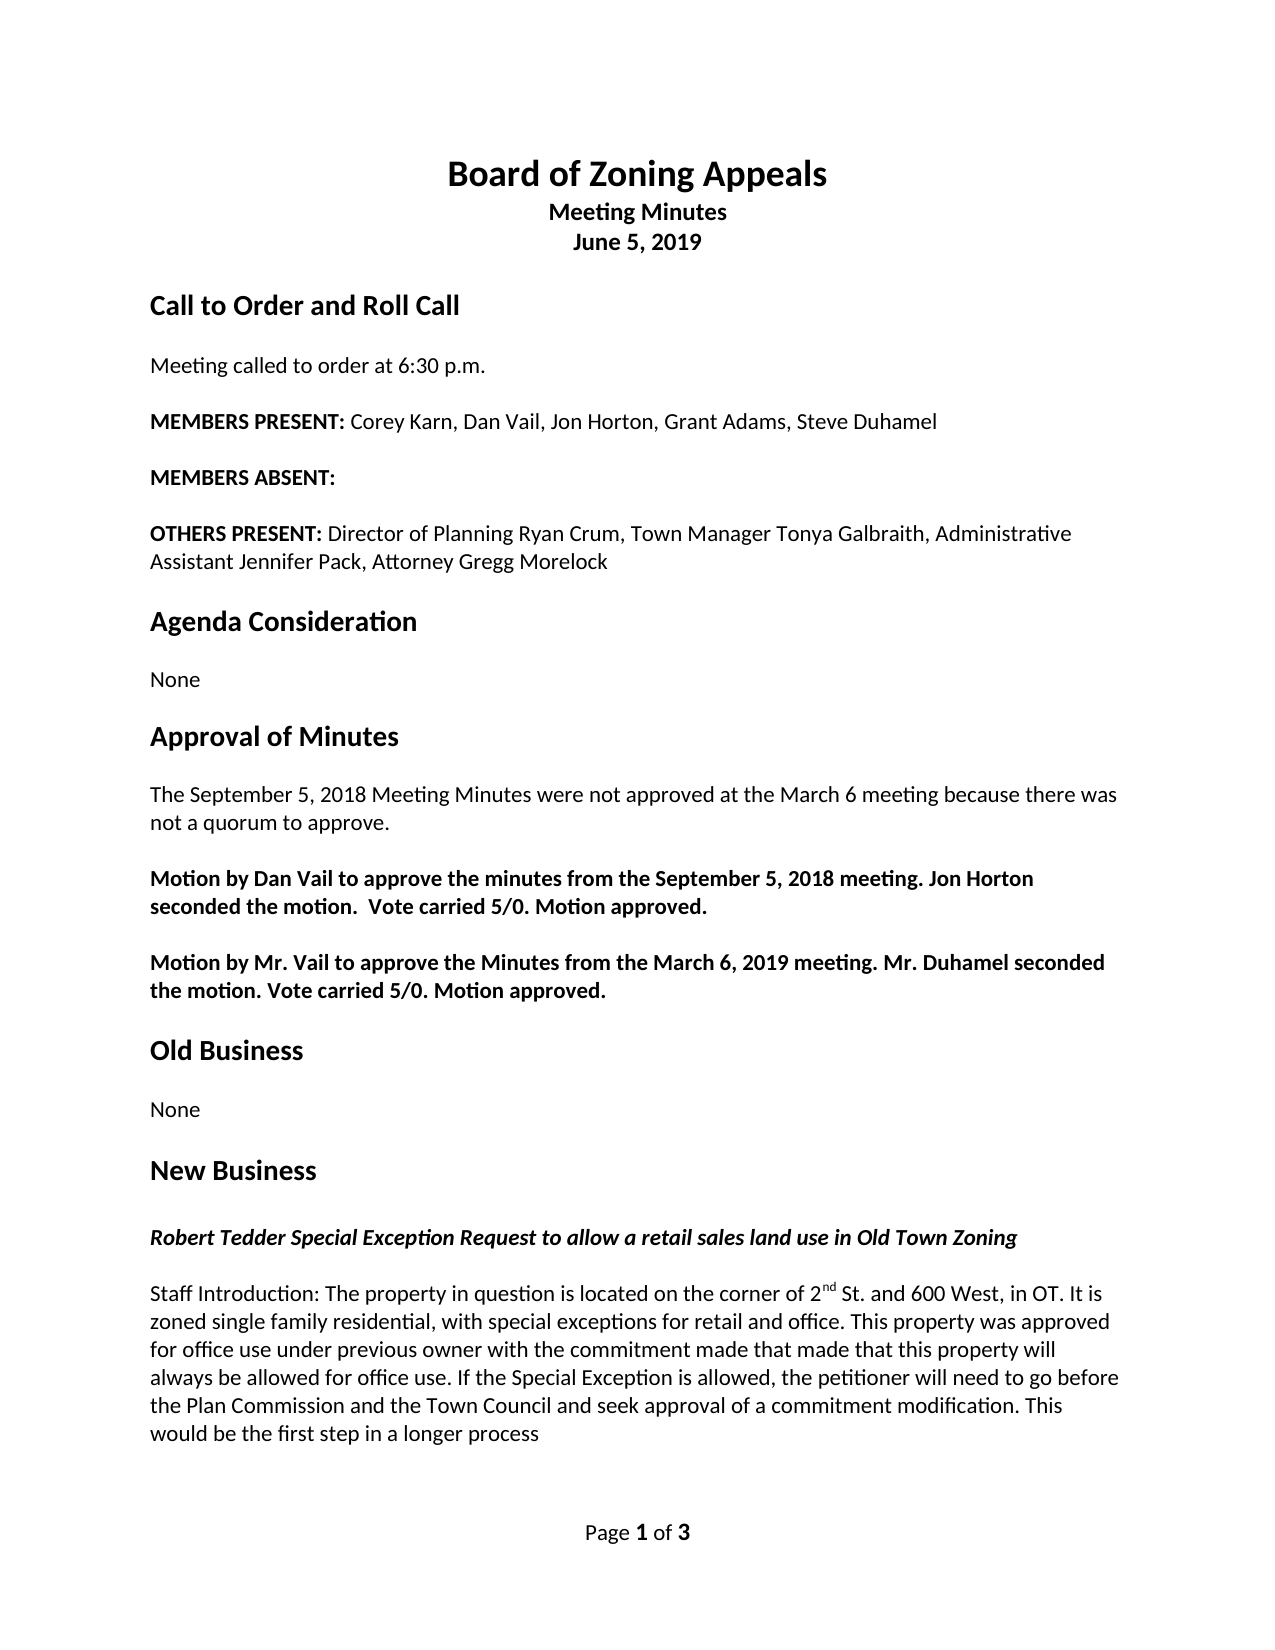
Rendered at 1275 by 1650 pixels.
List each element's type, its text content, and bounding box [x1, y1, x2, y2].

text Motion by Dan Vail to approve the minutes from the September 5, 2018 meeting. Jon Horton seconded the motion. Vote carried 5/0. Motion approved. [150, 864, 1125, 920]
text June 5, 2019 [150, 226, 1125, 257]
text Approval of Minutes [150, 718, 1125, 754]
text OTHERS PRESENT: Director of Planning Ryan Crum, Town Manager Tonya Galbraith, Administrative Assistant Jennifer Pack, Attorney Gregg Morelock [150, 519, 1125, 575]
text Staff Introduction: The property in question is located on the corner of 2nd St. and 600 West, in OT. It is zoned single family residential, with special exceptions for retail and office. This property was approved for office use under previous owner with the commitment made that made that this property will always be allowed for office use. If the Special Exception is allowed, the petitioner will need to go before the Plan Commission and the Town Council and seek approval of a commitment modification. This would be the first step in a longer process [150, 1279, 1125, 1447]
text Motion by Mr. Vail to approve the Minutes from the March 6, 2019 meeting. Mr. Duhamel seconded the motion. Vote carried 5/0. Motion approved. [150, 948, 1125, 1004]
text None [150, 1096, 1125, 1124]
text Meeting Minutes [150, 196, 1125, 226]
text Board of Zoning Appeals [150, 150, 1125, 196]
text Meeting called to order at 6:30 p.m. [150, 351, 1125, 379]
text Agenda Consideration [150, 603, 1125, 639]
text MEMBERS PRESENT: Corey Karn, Dan Vail, Jon Horton, Grant Adams, Steve Duhamel [150, 407, 1125, 435]
text None [150, 665, 1125, 693]
text Robert Tedder Special Exception Request to allow a retail sales land use in Old Town Zoning [150, 1223, 1125, 1251]
text MEMBERS ABSENT: [150, 463, 1125, 491]
text Old Business [150, 1032, 1125, 1068]
text Call to Order and Roll Call [150, 287, 1125, 323]
text The September 5, 2018 Meeting Minutes were not approved at the March 6 meeting because there was not a quorum to approve. [150, 780, 1125, 836]
text New Business [150, 1152, 1125, 1187]
